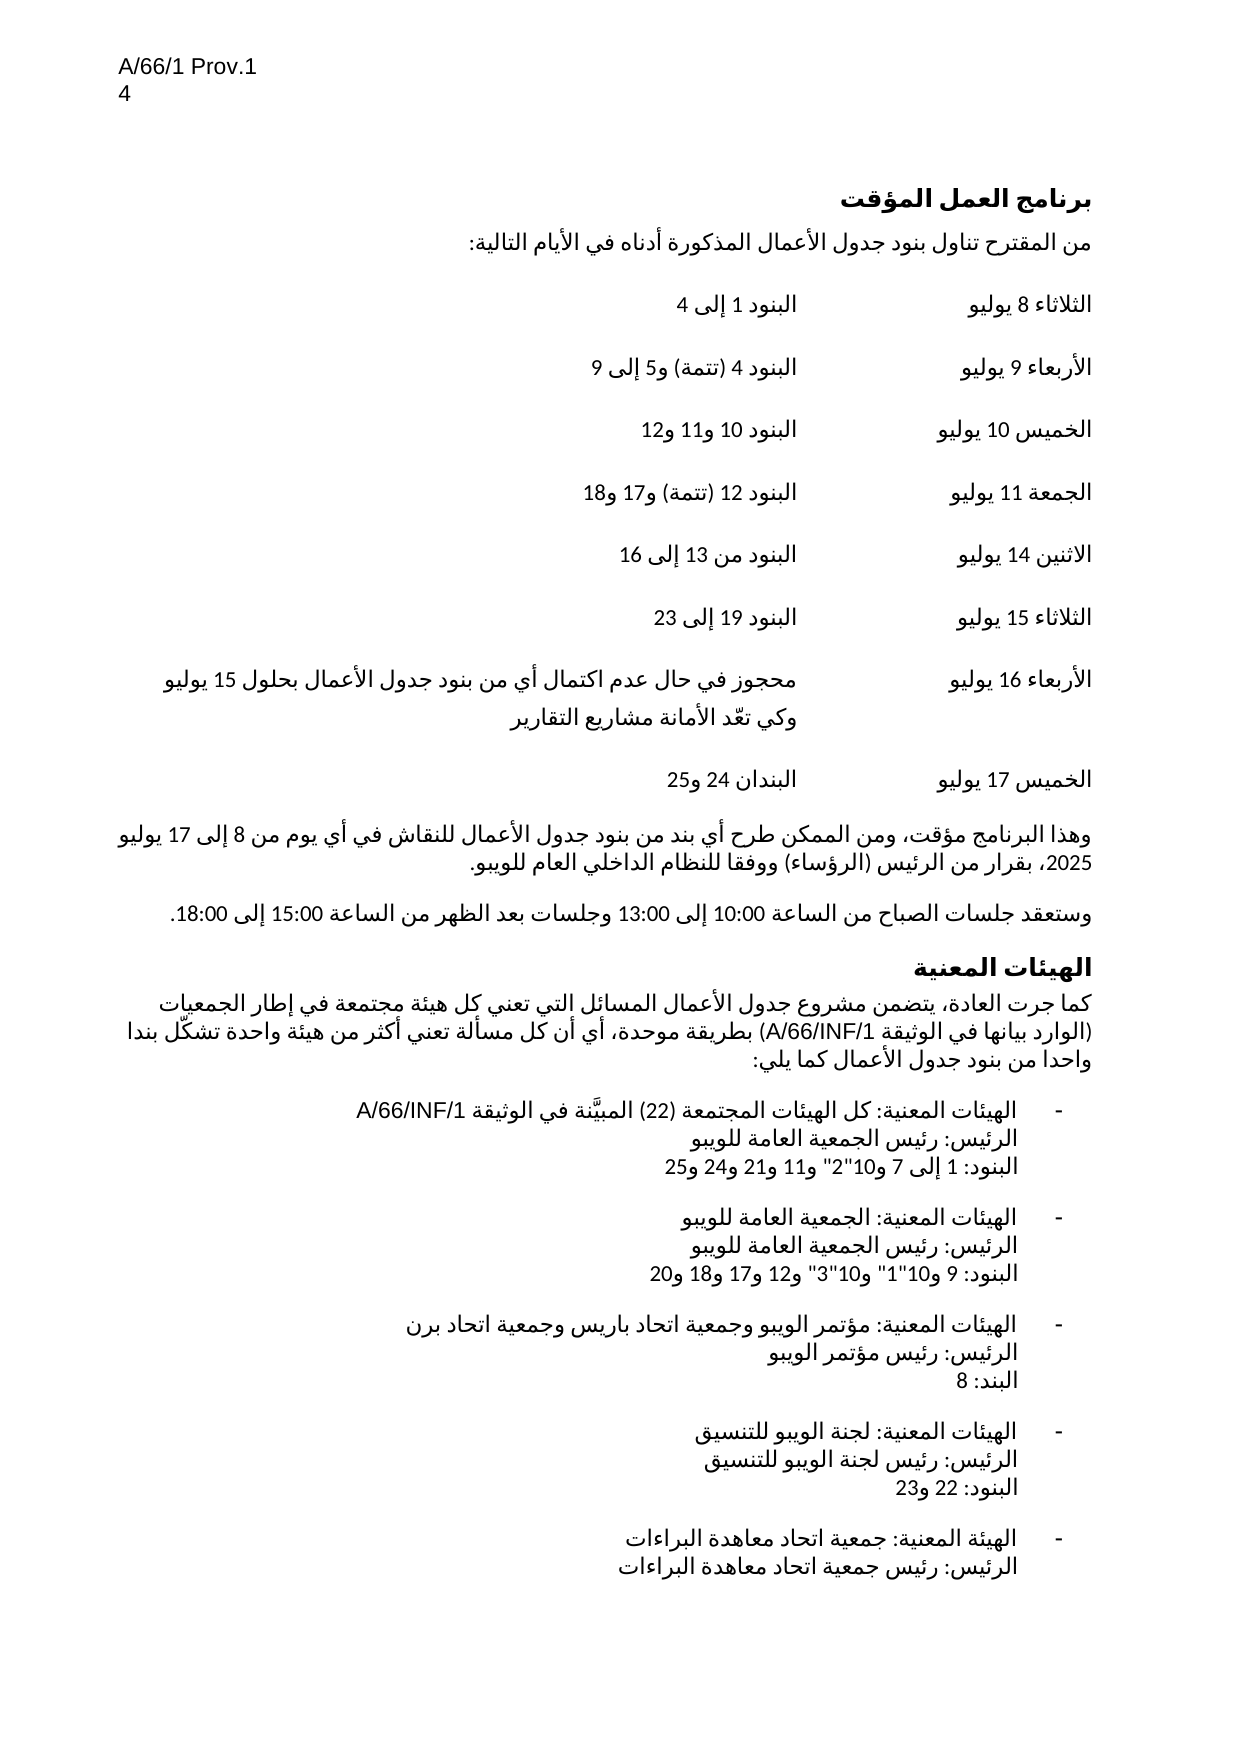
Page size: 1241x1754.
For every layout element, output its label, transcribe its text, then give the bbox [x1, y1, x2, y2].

text الثلاثاء 8 يوليو البنود 1 إلى 4 [118, 283, 1092, 320]
text من المقترح تناول بنود جدول الأعمال المذكورة أدناه في الأيام التالية: [118, 220, 1092, 258]
list الهيئات المعنية: الجمعية العامة للويبو [118, 1203, 1055, 1231]
subtitle الهيئات المعنية [118, 952, 1092, 983]
text البند: 8 [118, 1366, 1019, 1394]
text الرئيس: رئيس جمعية اتحاد معاهدة البراءات [118, 1552, 1019, 1580]
text وهذا البرنامج مؤقت، ومن الممكن طرح أي بند من بنود جدول الأعمال للنقاش في أي يوم من 8 إلى 17 يوليو 2025، بقرار من الرئيس (الرؤساء) ووفقا للنظام الداخلي العام للويبو. [118, 820, 1092, 876]
list الهيئات المعنية: كل الهيئات المجتمعة (22) المبيَّنة في الوثيقة A/66/INF/1 [118, 1096, 1055, 1124]
text الاثنين 14 يوليو البنود من 13 إلى 16 [118, 533, 1092, 570]
text البنود: 1 إلى 7 و10"2" و11 و21 و24 و25 [118, 1152, 1019, 1180]
text الجمعة 11 يوليو البنود 12 (تتمة) و17 و18 [118, 470, 1092, 508]
text الرئيس: رئيس لجنة الويبو للتنسيق [118, 1445, 1019, 1473]
text الرئيس: رئيس الجمعية العامة للويبو [118, 1231, 1019, 1259]
text الرئيس: رئيس الجمعية العامة للويبو [118, 1124, 1019, 1152]
text وستعقد جلسات الصباح من الساعة 10:00 إلى 13:00 وجلسات بعد الظهر من الساعة 15:00 إلى 18:00. [118, 899, 1092, 927]
text الأربعاء 9 يوليو البنود 4 (تتمة) و5 إلى 9 [118, 345, 1092, 383]
list الهيئات المعنية: مؤتمر الويبو وجمعية اتحاد باريس وجمعية اتحاد برن [118, 1310, 1055, 1338]
subtitle برنامج العمل المؤقت [118, 183, 1092, 214]
list الهيئة المعنية: جمعية اتحاد معاهدة البراءات [118, 1524, 1055, 1552]
text كما جرت العادة، يتضمن مشروع جدول الأعمال المسائل التي تعني كل هيئة مجتمعة في إطار الجمعيات (الوارد بيانها في الوثيقة A/66/INF/1) بطريقة موحدة، أي أن كل مسألة تعني أكثر من هيئة واحدة تشكّل بندا واحدا من بنود جدول الأعمال كما يلي: [118, 989, 1092, 1073]
text الأربعاء 16 يوليو محجوز في حال عدم اكتمال أي من بنود جدول الأعمال بحلول 15 يوليو وكي تعّد الأمانة مشاريع التقارير [118, 658, 1092, 733]
text الخميس 10 يوليو البنود 10 و11 و12 [118, 408, 1092, 445]
text الرئيس: رئيس مؤتمر الويبو [118, 1338, 1019, 1366]
text الثلاثاء 15 يوليو البنود 19 إلى 23 [118, 595, 1092, 633]
text البنود: 22 و23 [118, 1473, 1019, 1501]
text البنود: 9 و10"1" و10"3" و12 و17 و18 و20 [118, 1259, 1019, 1287]
text الخميس 17 يوليو البندان 24 و25 [118, 758, 1092, 795]
list الهيئات المعنية: لجنة الويبو للتنسيق [118, 1417, 1055, 1445]
